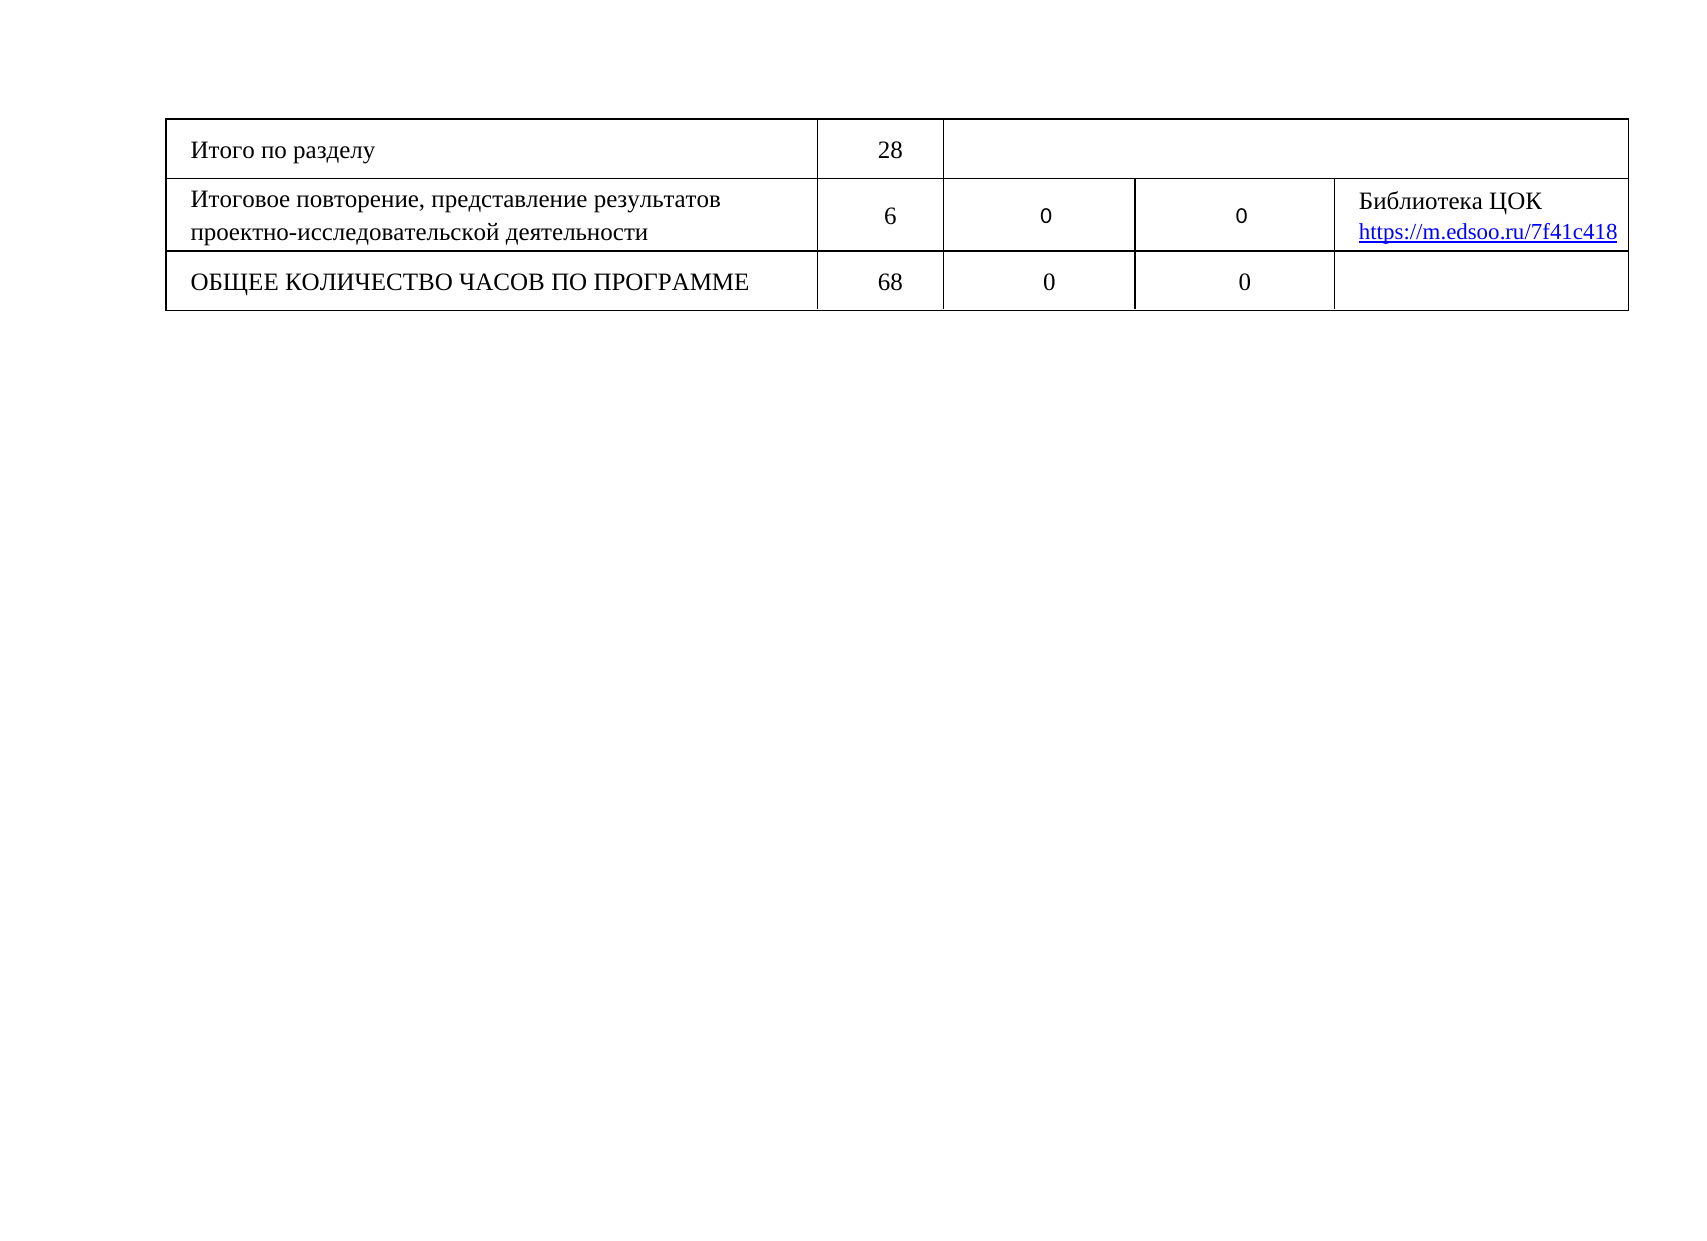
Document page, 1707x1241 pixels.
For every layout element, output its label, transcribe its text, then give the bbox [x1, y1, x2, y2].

table_cell ОБЩЕЕ КОЛИЧЕСТВО ЧАСОВ ПО ПРОГРАММЕ [167, 252, 817, 309]
table_cell 28 [818, 120, 943, 178]
table_cell 0 [1136, 252, 1334, 309]
table_cell [1335, 252, 1628, 309]
table_cell 0 [944, 252, 1134, 309]
table_cell 6 [818, 179, 943, 250]
table_cell 0 [1136, 179, 1334, 250]
table_cell 68 [818, 252, 943, 309]
table_cell Итого по разделу [167, 120, 817, 178]
table_cell [944, 120, 1628, 178]
table_cell Итоговое повторение, представление результатов проектно-исследовательской деятельности [167, 179, 817, 250]
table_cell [1335, 179, 1628, 250]
table_cell 0 [944, 179, 1134, 250]
